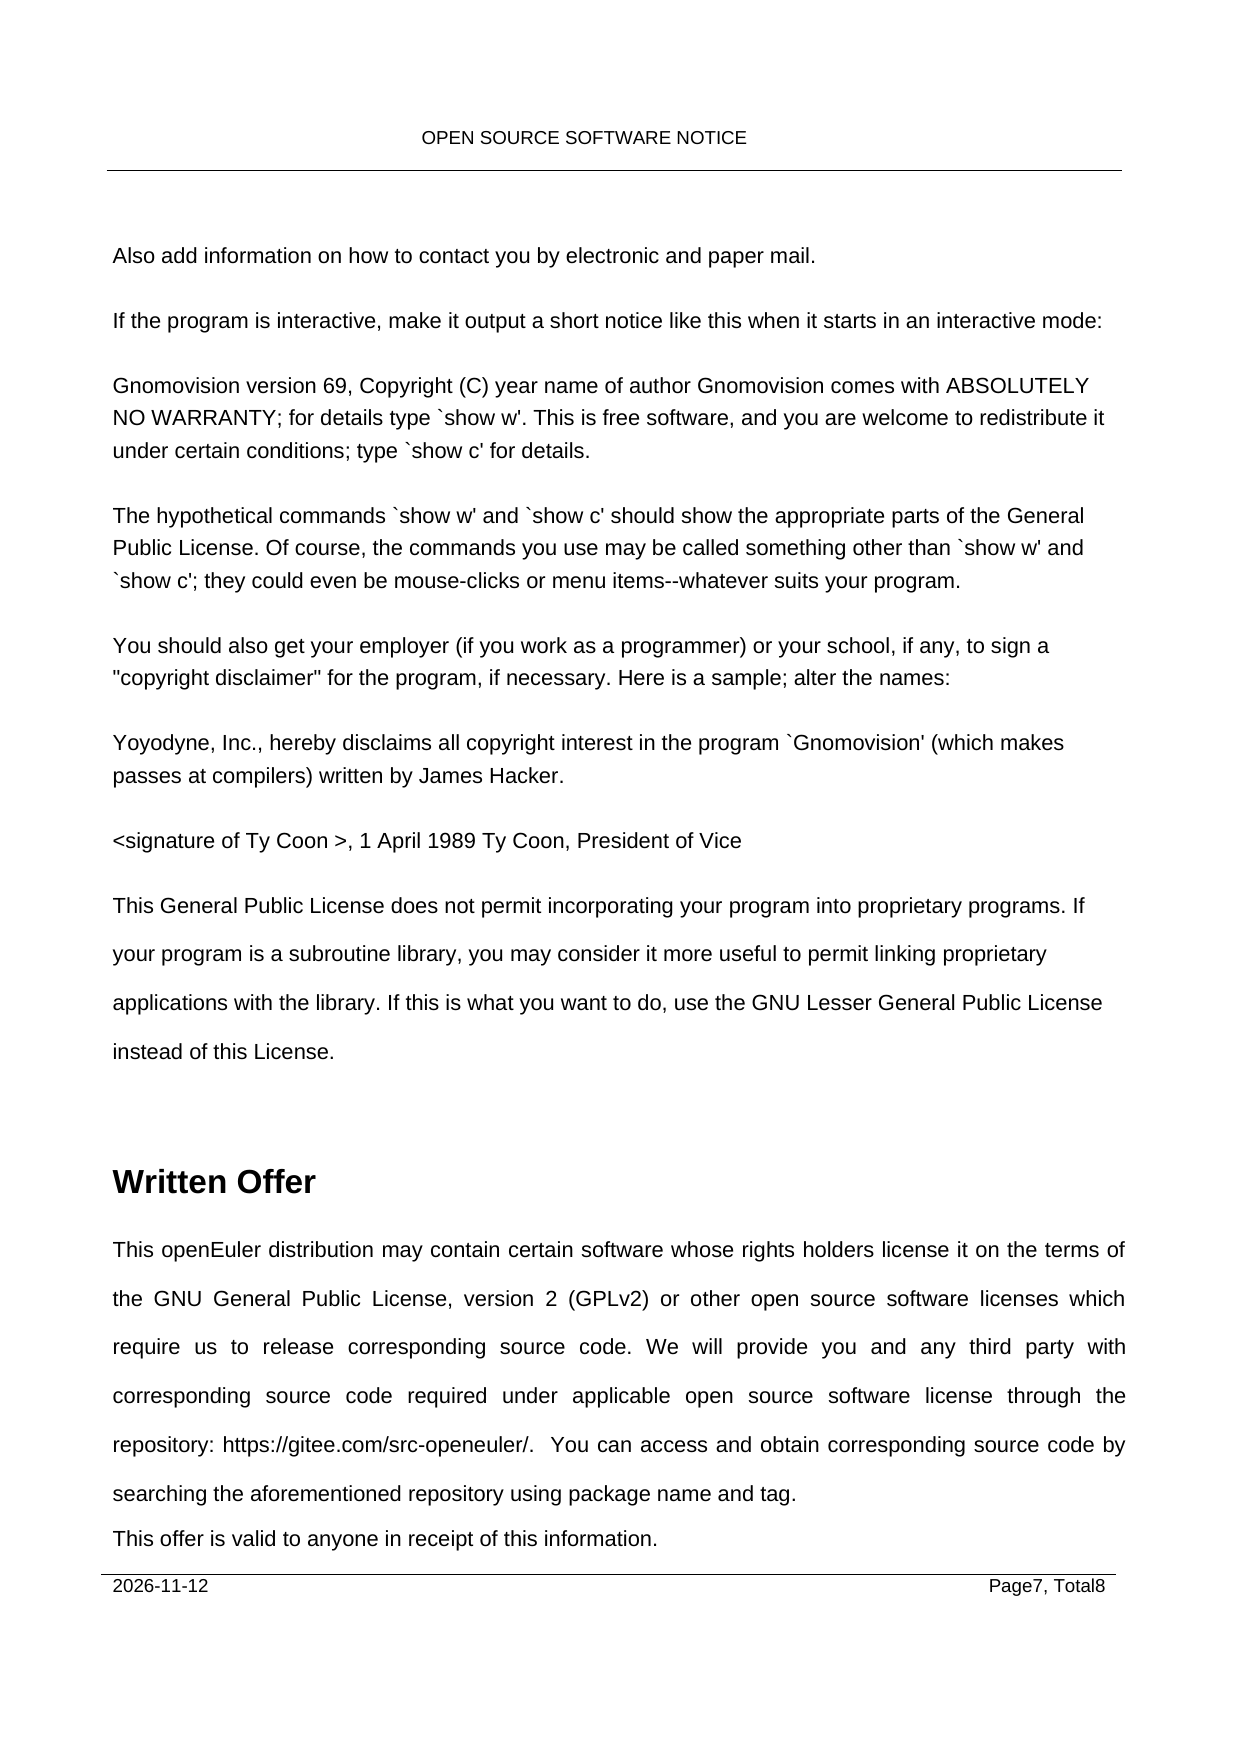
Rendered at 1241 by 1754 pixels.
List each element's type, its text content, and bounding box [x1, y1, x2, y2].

text Also add information on how to contact you by electronic and paper mail. [112, 239, 1128, 271]
text This offer is valid to anyone in receipt of this information. [112, 1522, 1128, 1554]
text Gnomovision version 69, Copyright (C) year name of author Gnomovision comes with ABSOLUTELY NO WARRANTY; for details type `show w'. This is free software, and you are welcome to redistribute it under certain conditions; type `show c' for details. [112, 369, 1128, 466]
text You should also get your employer (if you work as a programmer) or your school, if any, to sign a "copyright disclaimer" for the program, if necessary. Here is a sample; alter the names: [112, 629, 1128, 694]
text If the program is interactive, make it output a short notice like this when it starts in an interactive mode: [112, 304, 1128, 336]
text The hypothetical commands `show w' and `show c' should show the appropriate parts of the General Public License. Of course, the commands you use may be called something other than `show w' and `show c'; they could even be mouse-clicks or menu items--whatever suits your program. [112, 499, 1128, 596]
text Yoyodyne, Inc., hereby disclaims all copyright interest in the program `Gnomovision' (which makes passes at compilers) written by James Hacker. [112, 726, 1128, 791]
text <signature of Ty Coon >, 1 April 1989 Ty Coon, President of Vice [112, 824, 1128, 856]
text This openEuler distribution may contain certain software whose rights holders license it on the terms of the GNU General Public License, version 2 (GPLv2) or other open source software licenses which require us to release corresponding source code. We will provide you and any third party with corresponding source code required under applicable open source software license through the repository: https://gitee.com/src-openeuler/. You can access and obtain corresponding source code by searching the aforementioned repository using package name and tag. [112, 1233, 1128, 1509]
text This General Public License does not permit incorporating your program into proprietary programs. If your program is a subroutine library, you may consider it more useful to permit linking proprietary applications with the library. If this is what you want to do, use the GNU Lesser General Public License instead of this License. Written Offer [112, 889, 1128, 1214]
